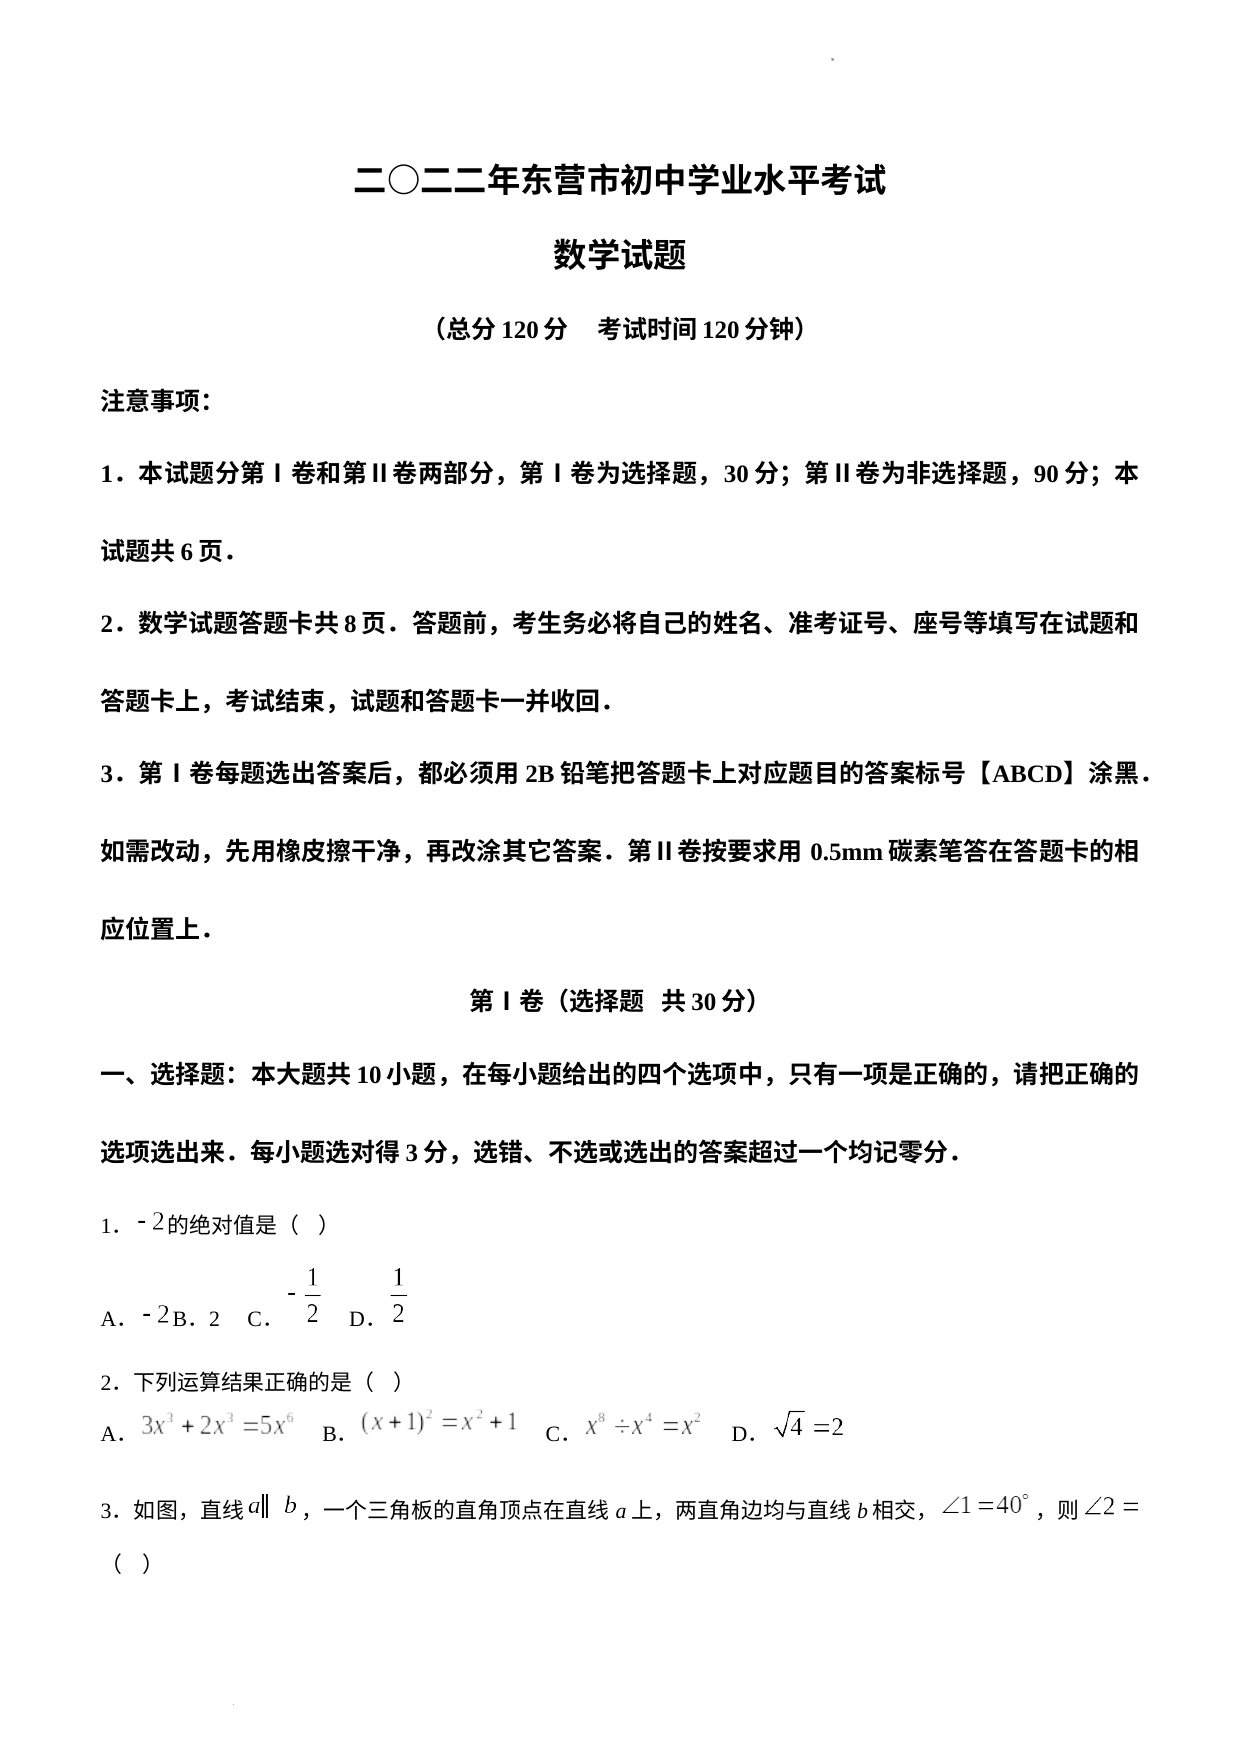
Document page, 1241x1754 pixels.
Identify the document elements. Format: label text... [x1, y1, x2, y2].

text 一、选择题：本大题共10小题，在每小题给出的四个选项中，只有一项是正确的，请把正确的选项选出来．每小题选对得3分，选错、不选或选出的答案超过一个均记零分． [100, 1040, 1140, 1183]
text 3．第Ⅰ卷每题选出答案后，都必须用2B铅笔把答题卡上对应题目的答案标号【ABCD】涂黑．如需改动，先用橡皮擦干净，再改涂其它答案．第Ⅱ卷按要求用0.5mm碳素笔答在答题卡的相应位置上． [100, 739, 1140, 960]
text （总分120分 考试时间120分钟） [100, 295, 1140, 360]
text 1．的绝对值是（ ） [100, 1190, 1140, 1255]
text 3．如图，直线，一个三角板的直角顶点在直线a上，两直角边均与直线b相交，，则（ ） [100, 1475, 1140, 1579]
text 第Ⅰ卷（选择题 共30分） [100, 967, 1140, 1032]
text 1．本试题分第Ⅰ卷和第Ⅱ卷两部分，第Ⅰ卷为选择题，30分；第Ⅱ卷为非选择题，90分；本试题共6页． [100, 439, 1140, 582]
text A． B． C． D． [100, 1403, 1140, 1468]
text 2．下列运算结果正确的是（ ） [100, 1365, 1140, 1397]
text 数学试题 [100, 220, 1140, 285]
text 注意事项： [100, 367, 1140, 432]
text 二○二二年东营市初中学业水平考试 [100, 146, 1140, 211]
text 2．数学试题答题卡共8页．答题前，考生务必将自己的姓名、准考证号、座号等填写在试题和答题卡上，考试结束，试题和答题卡一并收回． [100, 589, 1140, 732]
text A．B．2 C． D． [100, 1261, 1140, 1358]
